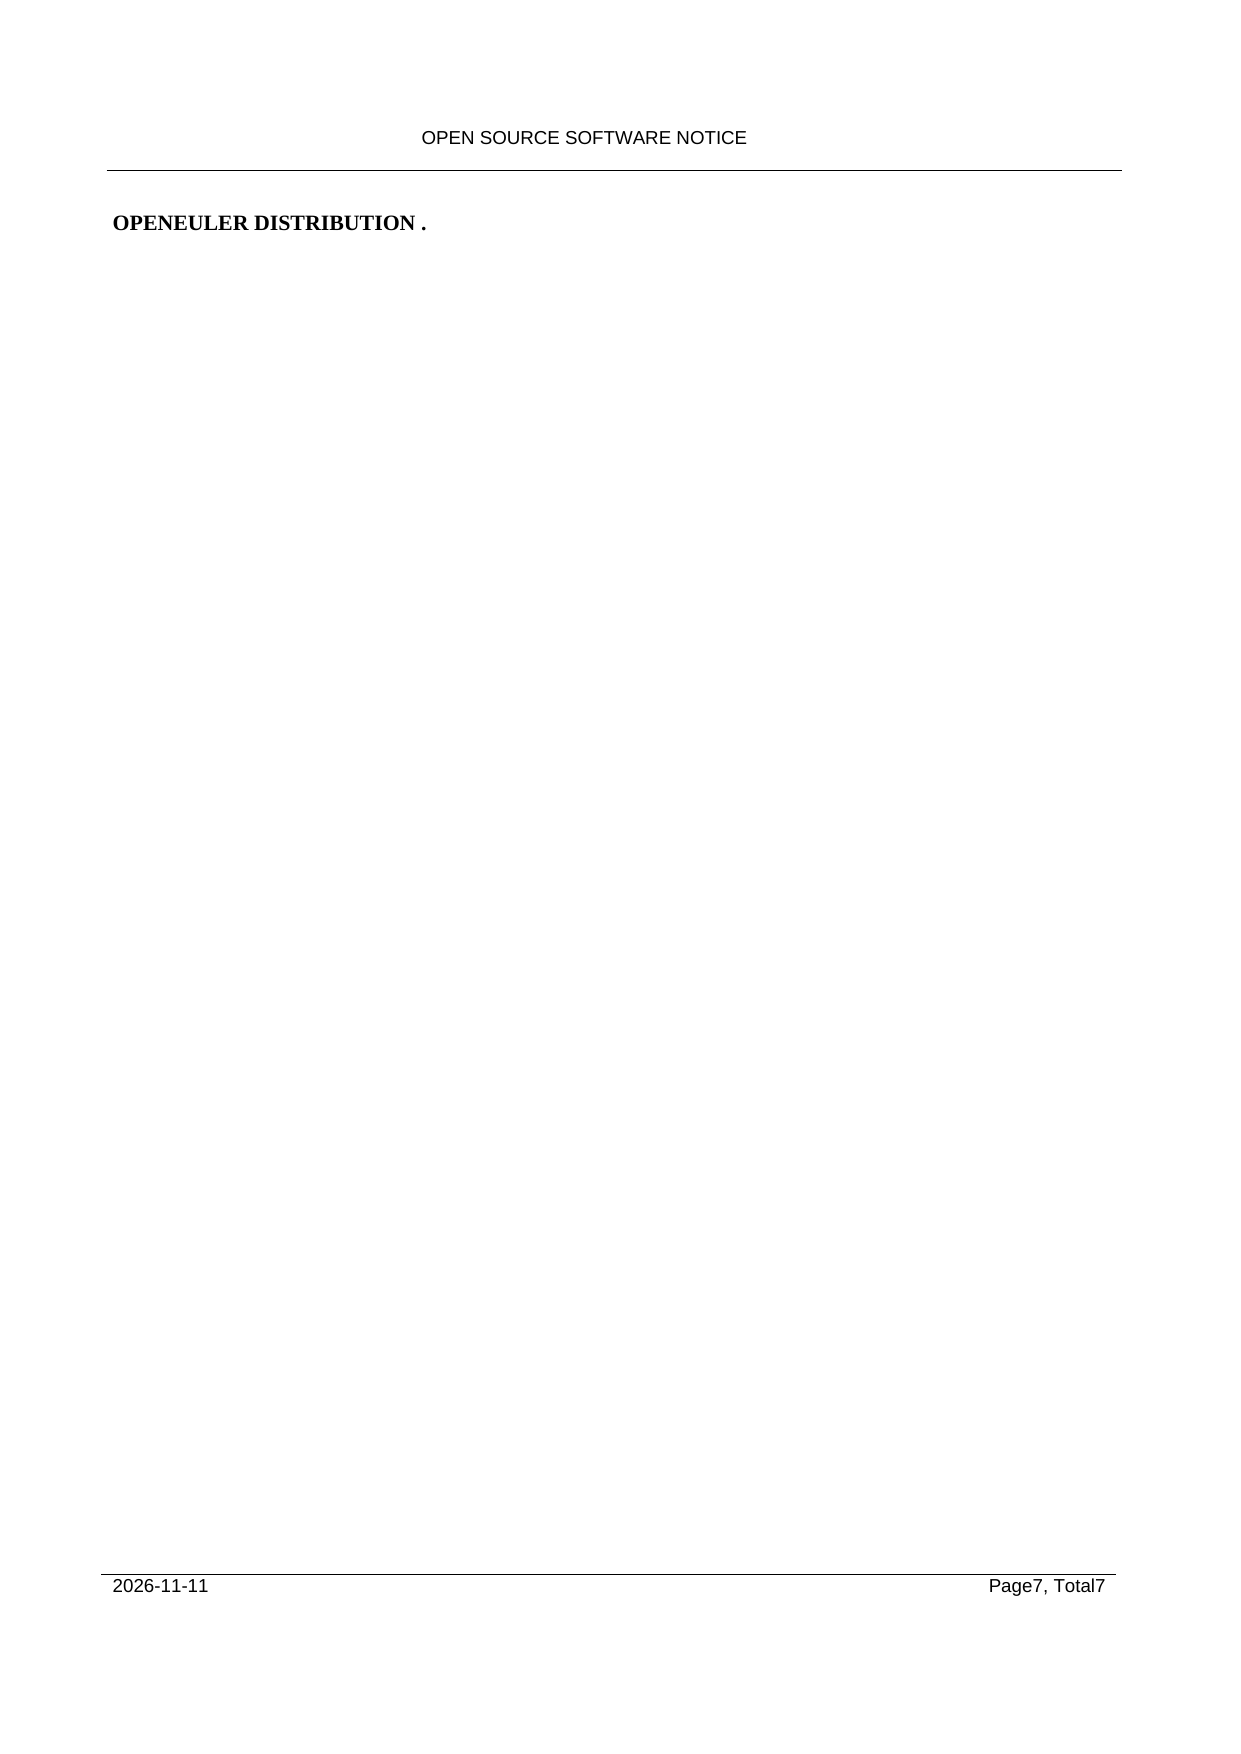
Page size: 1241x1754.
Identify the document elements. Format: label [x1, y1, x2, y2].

text [112, 206, 1128, 239]
